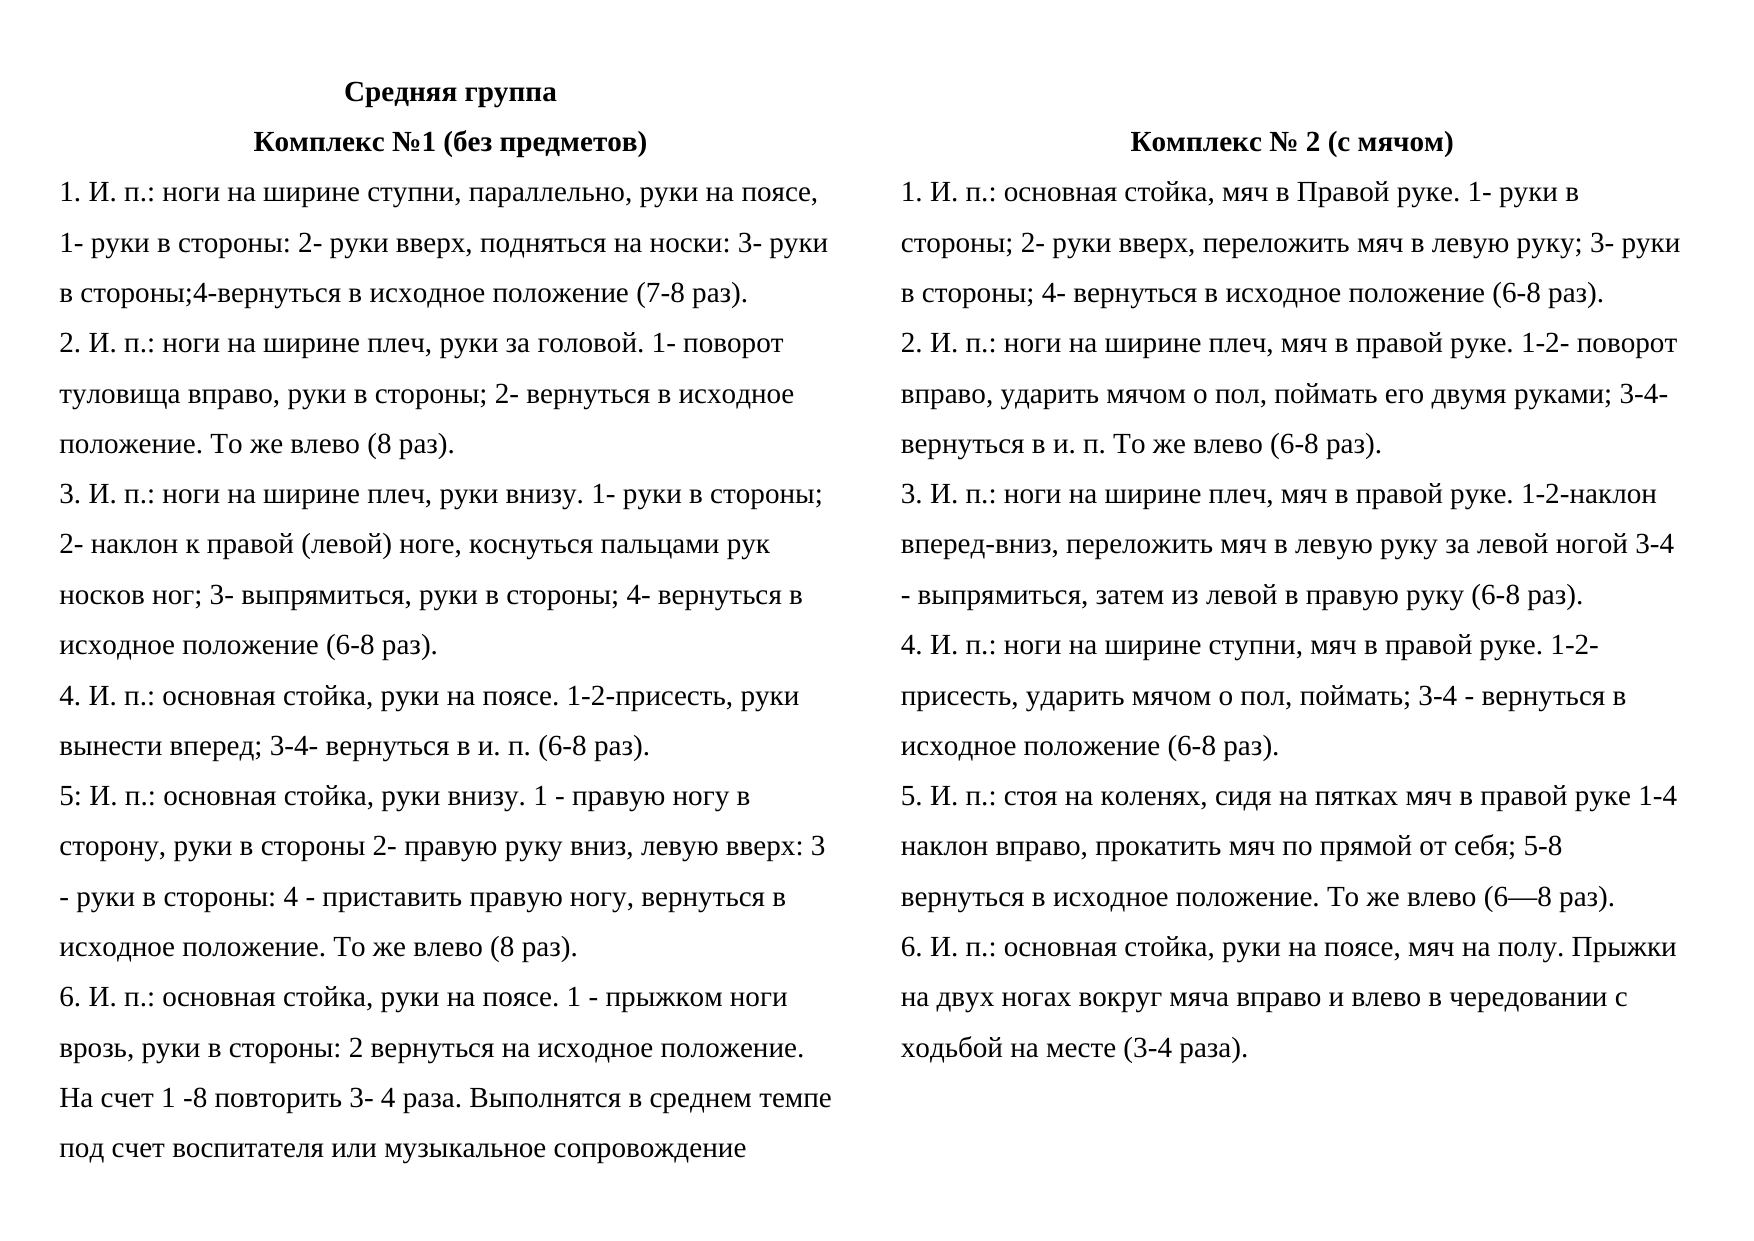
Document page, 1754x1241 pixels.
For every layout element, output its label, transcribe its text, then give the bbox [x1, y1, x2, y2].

text 4. И. п.: ноги на ширине ступни, мяч в правой руке. 1-2-присесть, ударить мячом о пол, поймать; 3-4 - вернуться в исходное положение (6-8 раз). [901, 627, 1683, 761]
text 2. И. п.: ноги на ширине плеч, мяч в правой руке. 1-2- поворот вправо, ударить мячом о пол, поймать его двумя руками; 3-4- вернуться в и. п. То же влево (6-8 раз). [901, 325, 1683, 459]
text 1. И. п.: ноги на ширине ступни, параллельно, руки на поясе, 1- руки в стороны: 2- руки вверх, подняться на носки: 3- руки в стороны;4-вернуться в исходное положение (7-8 раз). [59, 174, 842, 309]
text 6. И. п.: основная стойка, руки на поясе, мяч на полу. Прыжки на двух ногах вокруг мяча вправо и влево в чередовании с ходьбой на месте (3-4 раза). [901, 929, 1683, 1063]
text 3. И. п.: ноги на ширине плеч, руки внизу. 1- руки в стороны; 2- наклон к правой (левой) ноге, коснуться пальцами рук носков ног; 3- выпрямиться, руки в стороны; 4- вернуться в исходное положение (6-8 раз). [59, 476, 842, 661]
text 5: И. п.: основная стойка, руки внизу. 1 - правую ногу в сторону, руки в стороны 2- правую руку вниз, левую вверх: 3 - руки в стороны: 4 - приставить правую ногу, вернуться в исходное положение. То же влево (8 раз). [59, 778, 842, 963]
text 6. И. п.: основная стойка, руки на поясе. 1 - прыжком ноги врозь, руки в стороны: 2 вернуться на исходное положение. На счет 1 -8 повторить 3- 4 раза. Выполнятся в среднем темпе под счет воспитателя или музыкальное сопровождение [59, 979, 842, 1164]
text 2. И. п.: ноги на ширине плеч, руки за головой. 1- поворот туловища вправо, руки в стороны; 2- вернуться в исходное положение. То же влево (8 раз). [59, 325, 842, 459]
text 1. И. п.: основная стойка, мяч в Правой руке. 1- руки в стороны; 2- руки вверх, переложить мяч в левую руку; 3- руки в стороны; 4- вернуться в исходное положение (6-8 раз). [901, 174, 1683, 309]
text Комплекс № 2 (с мячом) [901, 124, 1683, 158]
text Средняя группа [59, 74, 842, 107]
text Комплекс №1 (без предметов) [59, 124, 842, 158]
text 3. И. п.: ноги на ширине плеч, мяч в правой руке. 1-2-наклон вперед-вниз, переложить мяч в левую руку за левой ногой 3-4 - выпрямиться, затем из левой в правую руку (6-8 раз). [901, 476, 1683, 611]
text 4. И. п.: основная стойка, руки на поясе. 1-2-присесть, руки вынести вперед; 3-4- вернуться в и. п. (6-8 раз). [59, 678, 842, 761]
text 5. И. п.: стоя на коленях, сидя на пятках мяч в правой руке 1-4 наклон вправо, прокатить мяч по прямой от себя; 5-8 вернуться в исходное положение. То же влево (6—8 раз). [901, 778, 1683, 912]
